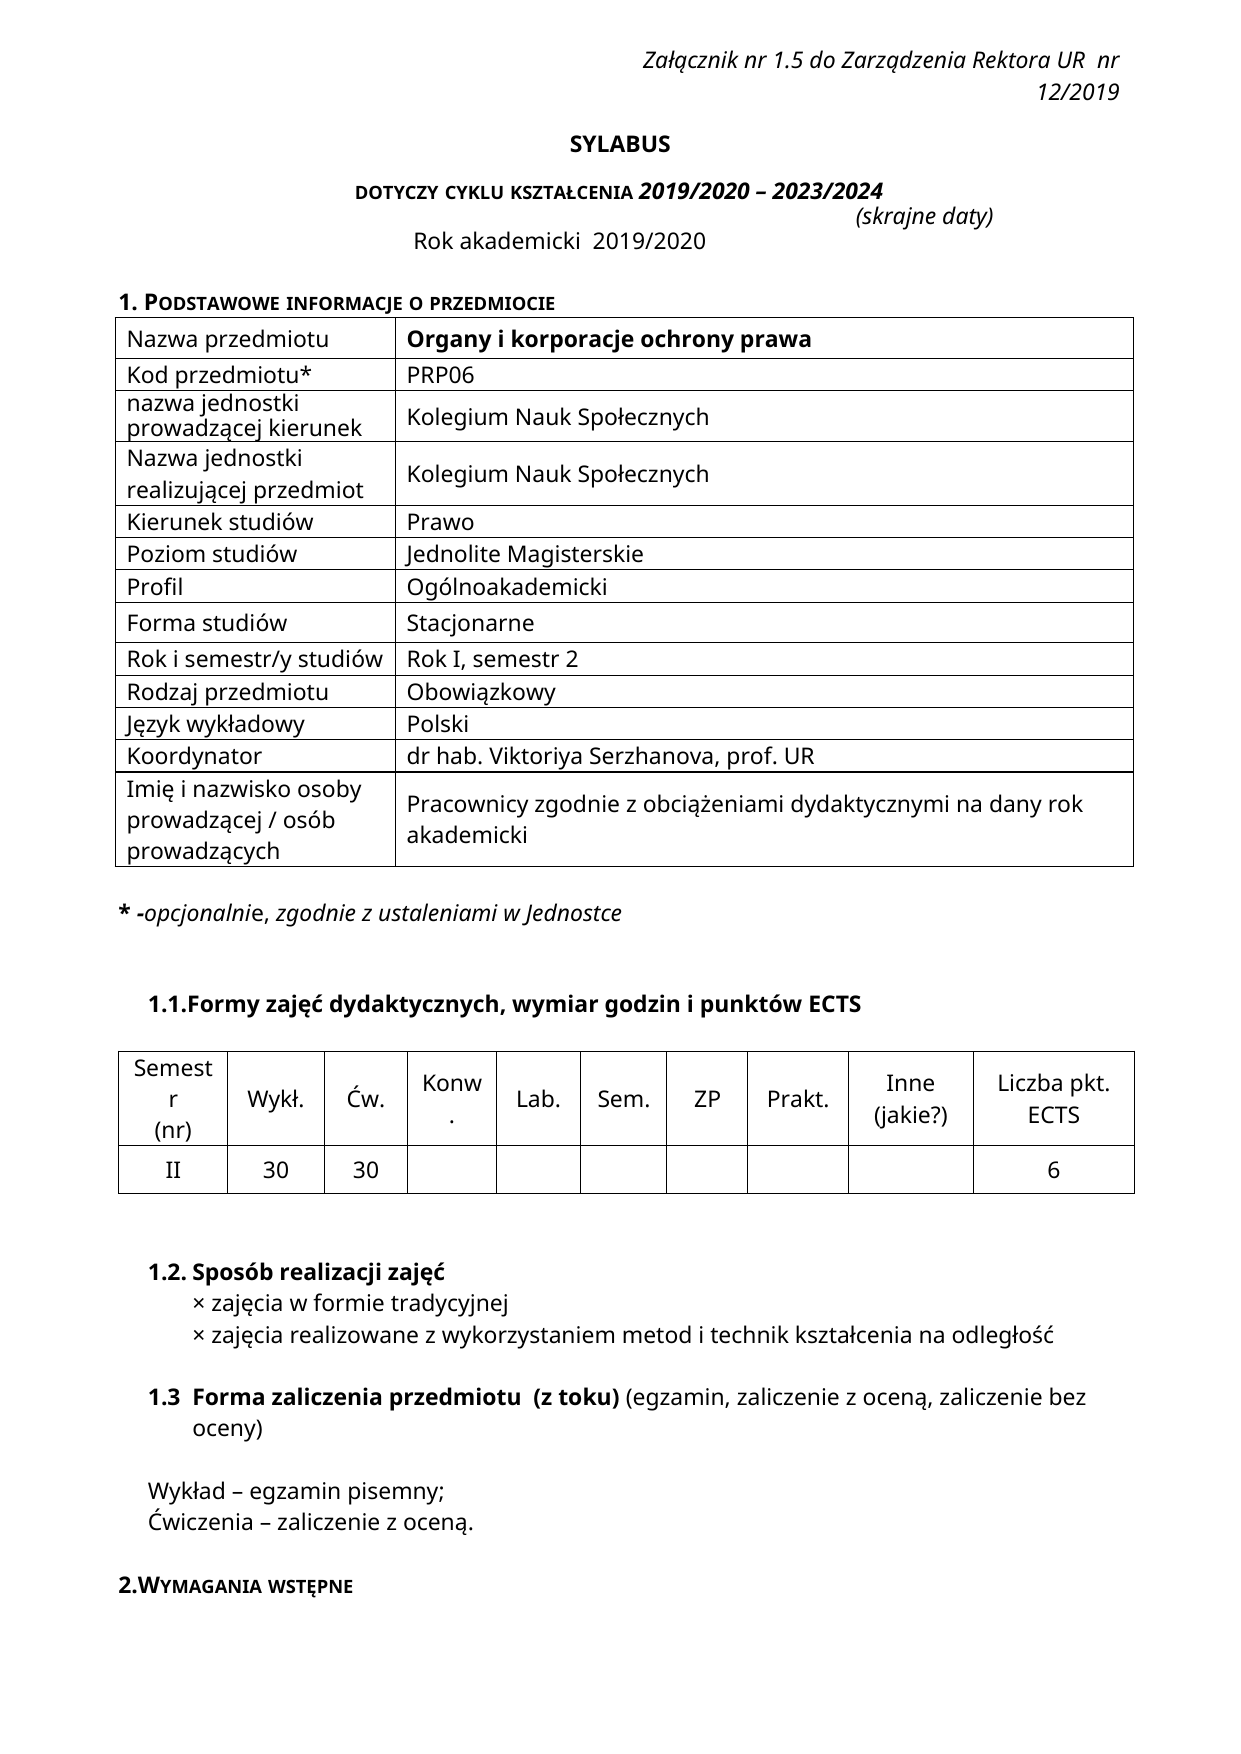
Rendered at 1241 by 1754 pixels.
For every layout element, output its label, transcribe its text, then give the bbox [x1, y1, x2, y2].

table_cell Obowiązkowy [396, 676, 1133, 707]
table_cell Polski [396, 708, 1133, 739]
table_cell 6 [974, 1146, 1134, 1193]
table_cell Jednolite Magisterskie [396, 538, 1133, 569]
table_header Konw. [408, 1052, 496, 1145]
table_header Inne (jakie?) [849, 1052, 973, 1145]
table_cell [667, 1146, 747, 1193]
text 1.1.Formy zajęć dydaktycznych, wymiar godzin i punktów ECTS [148, 988, 1122, 1019]
table_cell Rok i semestr/y studiów [116, 643, 395, 674]
table_cell Kolegium Nauk Społecznych [396, 391, 1133, 441]
text dotyczy cyklu kształcenia 2019/2020 – 2023/2024 [118, 180, 1122, 205]
table_header Organy i korporacje ochrony prawa [396, 318, 1133, 358]
text SYLABUS [118, 128, 1122, 159]
text (skrajne daty) [118, 205, 1122, 230]
table_header ZP [667, 1052, 747, 1145]
table_header Prakt. [748, 1052, 848, 1145]
table_cell Kod przedmiotu* [116, 359, 395, 390]
text Rok akademicki 2019/2020 [118, 230, 1122, 255]
table_cell Kolegium Nauk Społecznych [396, 442, 1133, 505]
text 1. Podstawowe informacje o przedmiocie [118, 286, 1122, 317]
table_cell Nazwa jednostki realizującej przedmiot [116, 442, 395, 505]
table_header Nazwa przedmiotu [116, 318, 395, 358]
table_cell Pracownicy zgodnie z obciążeniami dydaktycznymi na dany rok akademicki [396, 773, 1133, 866]
table_cell [581, 1146, 666, 1193]
table_cell PRP06 [396, 359, 1133, 390]
table_cell [408, 1146, 496, 1193]
text Wykład – egzamin pisemny; [148, 1475, 1122, 1506]
text × zajęcia realizowane z wykorzystaniem metod i technik kształcenia na odległość [192, 1319, 1122, 1350]
table_cell Język wykładowy [116, 708, 395, 739]
table_cell Forma studiów [116, 603, 395, 642]
table_cell [497, 1146, 580, 1193]
table_cell Kierunek studiów [116, 506, 395, 537]
table_cell II [119, 1146, 227, 1193]
table_cell Poziom studiów [116, 538, 395, 569]
table_cell 30 [228, 1146, 324, 1193]
table_cell Imię i nazwisko osoby prowadzącej / osób prowadzących [116, 773, 395, 866]
table_cell [849, 1146, 973, 1193]
table_header Ćw. [325, 1052, 407, 1145]
table_header Wykł. [228, 1052, 324, 1145]
table_header Liczba pkt. ECTS [974, 1052, 1134, 1145]
table_cell Stacjonarne [396, 603, 1133, 642]
text × zajęcia w formie tradycyjnej [192, 1287, 1122, 1319]
table_cell Koordynator [116, 740, 395, 771]
text Załącznik nr 1.5 do Zarządzenia Rektora UR nr 12/2019 [118, 44, 1122, 107]
table_header Lab. [497, 1052, 580, 1145]
table_header Semestr (nr) [119, 1052, 227, 1145]
table_cell 30 [325, 1146, 407, 1193]
table_cell Rodzaj przedmiotu [116, 676, 395, 707]
table_cell nazwa jednostki prowadzącej kierunek [116, 391, 395, 441]
table_header Sem. [581, 1052, 666, 1145]
text * -opcjonalnie, zgodnie z ustaleniami w Jednostce [118, 896, 1122, 928]
table_cell Prawo [396, 506, 1133, 537]
table_cell Rok I, semestr 2 [396, 643, 1133, 674]
table_cell Profil [116, 570, 395, 602]
text 1.2. Sposób realizacji zajęć [148, 1256, 1122, 1287]
table_cell dr hab. Viktoriya Serzhanova, prof. UR [396, 740, 1133, 771]
table_cell [748, 1146, 848, 1193]
text Ćwiczenia – zaliczenie z oceną. [148, 1506, 1122, 1537]
text 2.Wymagania wstępne [118, 1569, 1122, 1600]
text 1.3 Forma zaliczenia przedmiotu (z toku) (egzamin, zaliczenie z oceną, zaliczenie bez oceny) [148, 1381, 1122, 1444]
table_cell Ogólnoakademicki [396, 570, 1133, 602]
